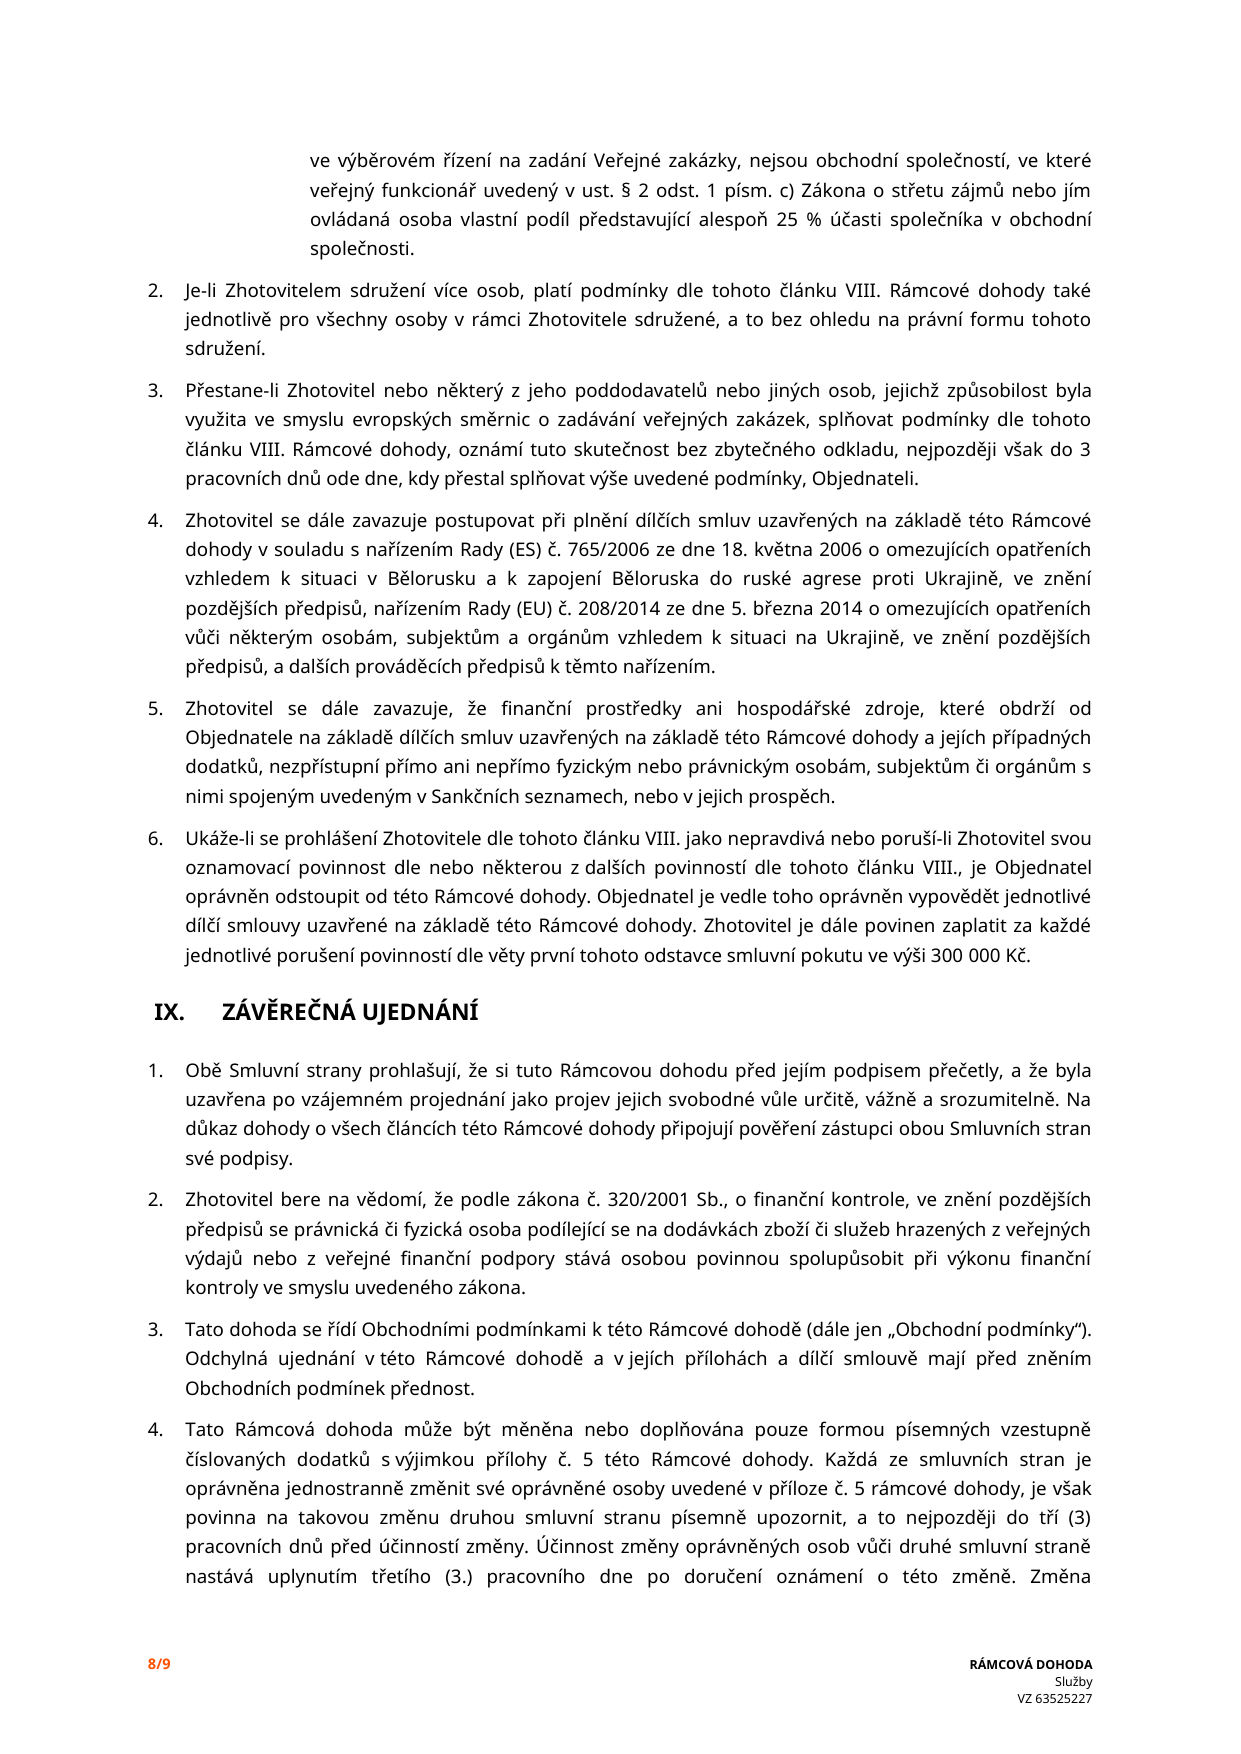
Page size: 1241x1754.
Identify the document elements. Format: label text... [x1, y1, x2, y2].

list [148, 1417, 1093, 1588]
list Zhotovitel se dále zavazuje, že finanční prostředky ani hospodářské zdroje, které obdrží od Objednatele na základě dílčích smluv uzavřených na základě této Rámcové dohody a jejích případných dodatků, nezpřístupní přímo ani nepřímo fyzickým nebo právnickým osobám, subjektům či orgánům s nimi spojeným uvedeným v Sankčních seznamech, nebo v jejich prospěch. [148, 695, 1093, 808]
list Zhotovitel se dále zavazuje postupovat při plnění dílčích smluv uzavřených na základě této Rámcové dohody v souladu s nařízením Rady (ES) č. 765/2006 ze dne 18. května 2006 o omezujících opatřeních vzhledem k situaci v Bělorusku a k zapojení Běloruska do ruské agrese proti Ukrajině, ve znění pozdějších předpisů, nařízením Rady (EU) č. 208/2014 ze dne 5. března 2014 o omezujících opatřeních vůči některým osobám, subjektům a orgánům vzhledem k situaci na Ukrajině, ve znění pozdějších předpisů, a dalších prováděcích předpisů k těmto nařízením. [148, 507, 1093, 679]
list Ukáže-li se prohlášení Zhotovitele dle tohoto článku VIII. jako nepravdivá nebo poruší-li Zhotovitel svou oznamovací povinnost dle nebo některou z dalších povinností dle tohoto článku VIII., je Objednatel oprávněn odstoupit od této Rámcové dohody. Objednatel je vedle toho oprávněn vypovědět jednotlivé dílčí smlouvy uzavřené na základě této Rámcové dohody. Zhotovitel je dále povinen zaplatit za každé jednotlivé porušení povinností dle věty první tohoto odstavce smluvní pokutu ve výši 300 000 Kč. [148, 825, 1093, 967]
list Zhotovitel bere na vědomí, že podle zákona č. 320/2001 Sb., o finanční kontrole, ve znění pozdějších předpisů se právnická či fyzická osoba podílející se na dodávkách zboží či služeb hrazených z veřejných výdajů nebo z veřejné finanční podpory stává osobou povinnou spolupůsobit při výkonu finanční kontroly ve smyslu uvedeného zákona. [148, 1187, 1093, 1300]
list Je-li Zhotovitelem sdružení více osob, platí podmínky dle tohoto článku VIII. Rámcové dohody také jednotlivě pro všechny osoby v rámci Zhotovitele sdružené, a to bez ohledu na právní formu tohoto sdružení. [148, 277, 1093, 361]
list Obě Smluvní strany prohlašují, že si tuto Rámcovou dohodu před jejím podpisem přečetly, a že byla uzavřena po vzájemném projednání jako projev jejich svobodné vůle určitě, vážně a srozumitelně. Na důkaz dohody o všech článcích této Rámcové dohody připojují pověření zástupci obou Smluvních stran své podpisy. [148, 1057, 1093, 1170]
list Přestane-li Zhotovitel nebo některý z jeho poddodavatelů nebo jiných osob, jejichž způsobilost byla využita ve smyslu evropských směrnic o zadávání veřejných zakázek, splňovat podmínky dle tohoto článku VIII. Rámcové dohody, oznámí tuto skutečnost bez zbytečného odkladu, nejpozději však do 3 pracovních dnů ode dne, kdy přestal splňovat výše uvedené podmínky, Objednateli. [148, 377, 1093, 491]
list ZÁVĚREČNÁ UJEDNÁNÍ [185, 996, 1093, 1027]
list Tato dohoda se řídí Obchodními podmínkami k této Rámcové dohodě (dále jen „Obchodní podmínky“). Odchylná ujednání v této Rámcové dohodě a v jejích přílohách a dílčí smlouvě mají před zněním Obchodních podmínek přednost. [148, 1316, 1093, 1400]
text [266, 148, 1093, 261]
